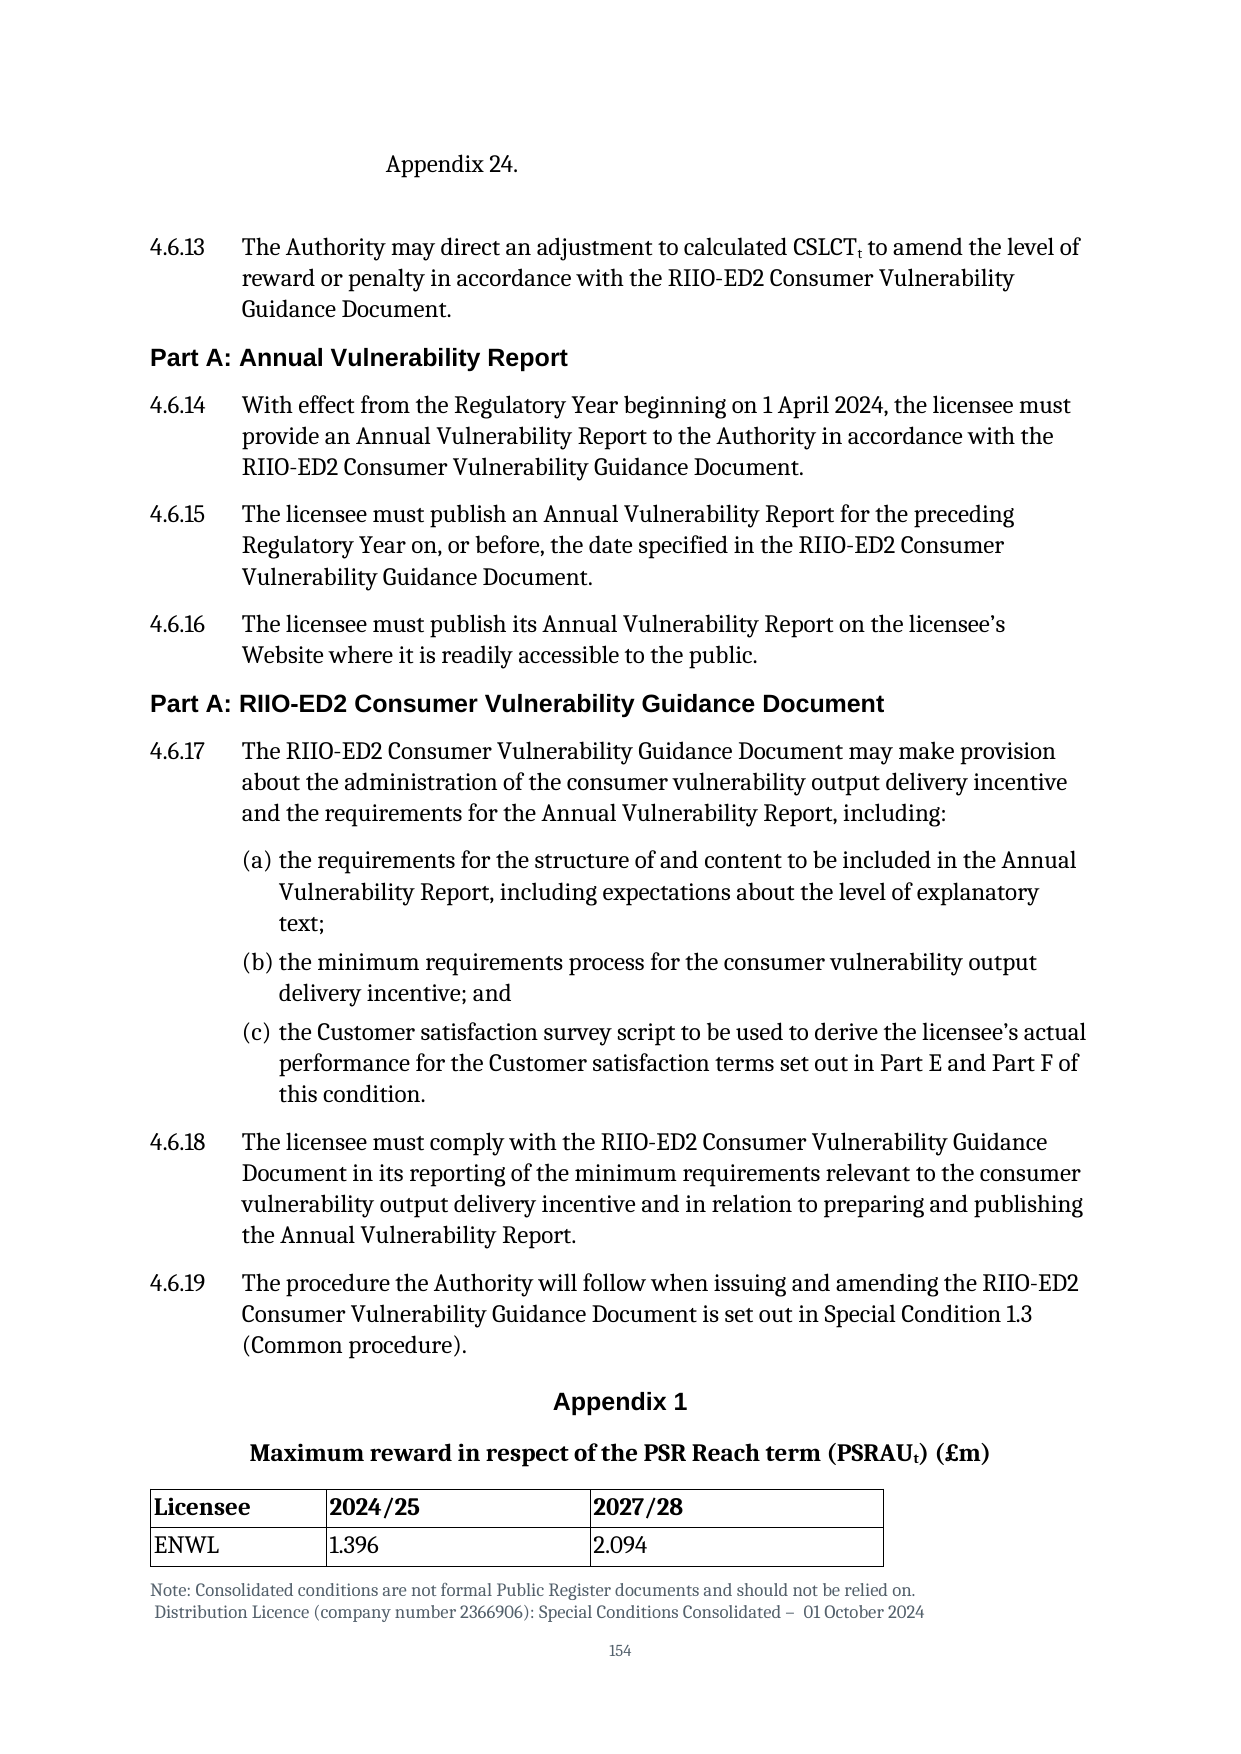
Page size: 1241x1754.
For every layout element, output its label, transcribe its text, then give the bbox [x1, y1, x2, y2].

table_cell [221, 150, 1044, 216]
subtitle Annual Vulnerability Report [150, 343, 1090, 372]
text The RIIO-ED2 Consumer Vulnerability Guidance Document may make provision about the administration of the consumer vulnerability output delivery incentive and the requirements for the Annual Vulnerability Report, including: [150, 737, 1090, 827]
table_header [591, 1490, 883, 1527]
subtitle RIIO-ED2 Consumer Vulnerability Guidance Document [150, 689, 1090, 718]
text Maximum reward in respect of the PSR Reach term (PSRAUt) (£m) [150, 1439, 1090, 1468]
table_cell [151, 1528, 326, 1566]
list the requirements for the structure of and content to be included in the Annual Vulnerability Report, including expectations about the level of explanatory text; [242, 846, 1090, 937]
text The licensee must publish its Annual Vulnerability Report on the licensee’s Website where it is readily accessible to the public. [150, 610, 1090, 670]
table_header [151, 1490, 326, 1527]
list The Authority may direct an adjustment to calculated CSLCTt to amend the level of reward or penalty in accordance with the RIIO-ED2 Consumer Vulnerability Guidance Document. [150, 233, 1090, 324]
list the Customer satisfaction survey script to be used to derive the licensee’s actual performance for the Customer satisfaction terms set out in Part E and Part F of this condition. [242, 1018, 1090, 1109]
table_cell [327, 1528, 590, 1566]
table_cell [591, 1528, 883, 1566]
text The procedure the Authority will follow when issuing and amending the RIIO-ED2 Consumer Vulnerability Guidance Document is set out in Special Condition 1.3 (Common procedure). [150, 1269, 1090, 1360]
list the minimum requirements process for the consumer vulnerability output delivery incentive; and [242, 948, 1090, 1008]
text The licensee must publish an Annual Vulnerability Report for the preceding Regulatory Year on, or before, the date specified in the RIIO-ED2 Consumer Vulnerability Guidance Document. [150, 500, 1090, 591]
text With effect from the Regulatory Year beginning on 1 April 2024, the licensee must provide an Annual Vulnerability Report to the Authority in accordance with the RIIO-ED2 Consumer Vulnerability Guidance Document. [150, 391, 1090, 481]
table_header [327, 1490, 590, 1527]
text The licensee must comply with the RIIO-ED2 Consumer Vulnerability Guidance Document in its reporting of the minimum requirements relevant to the consumer vulnerability output delivery incentive and in relation to preparing and publishing the Annual Vulnerability Report. [150, 1128, 1090, 1250]
